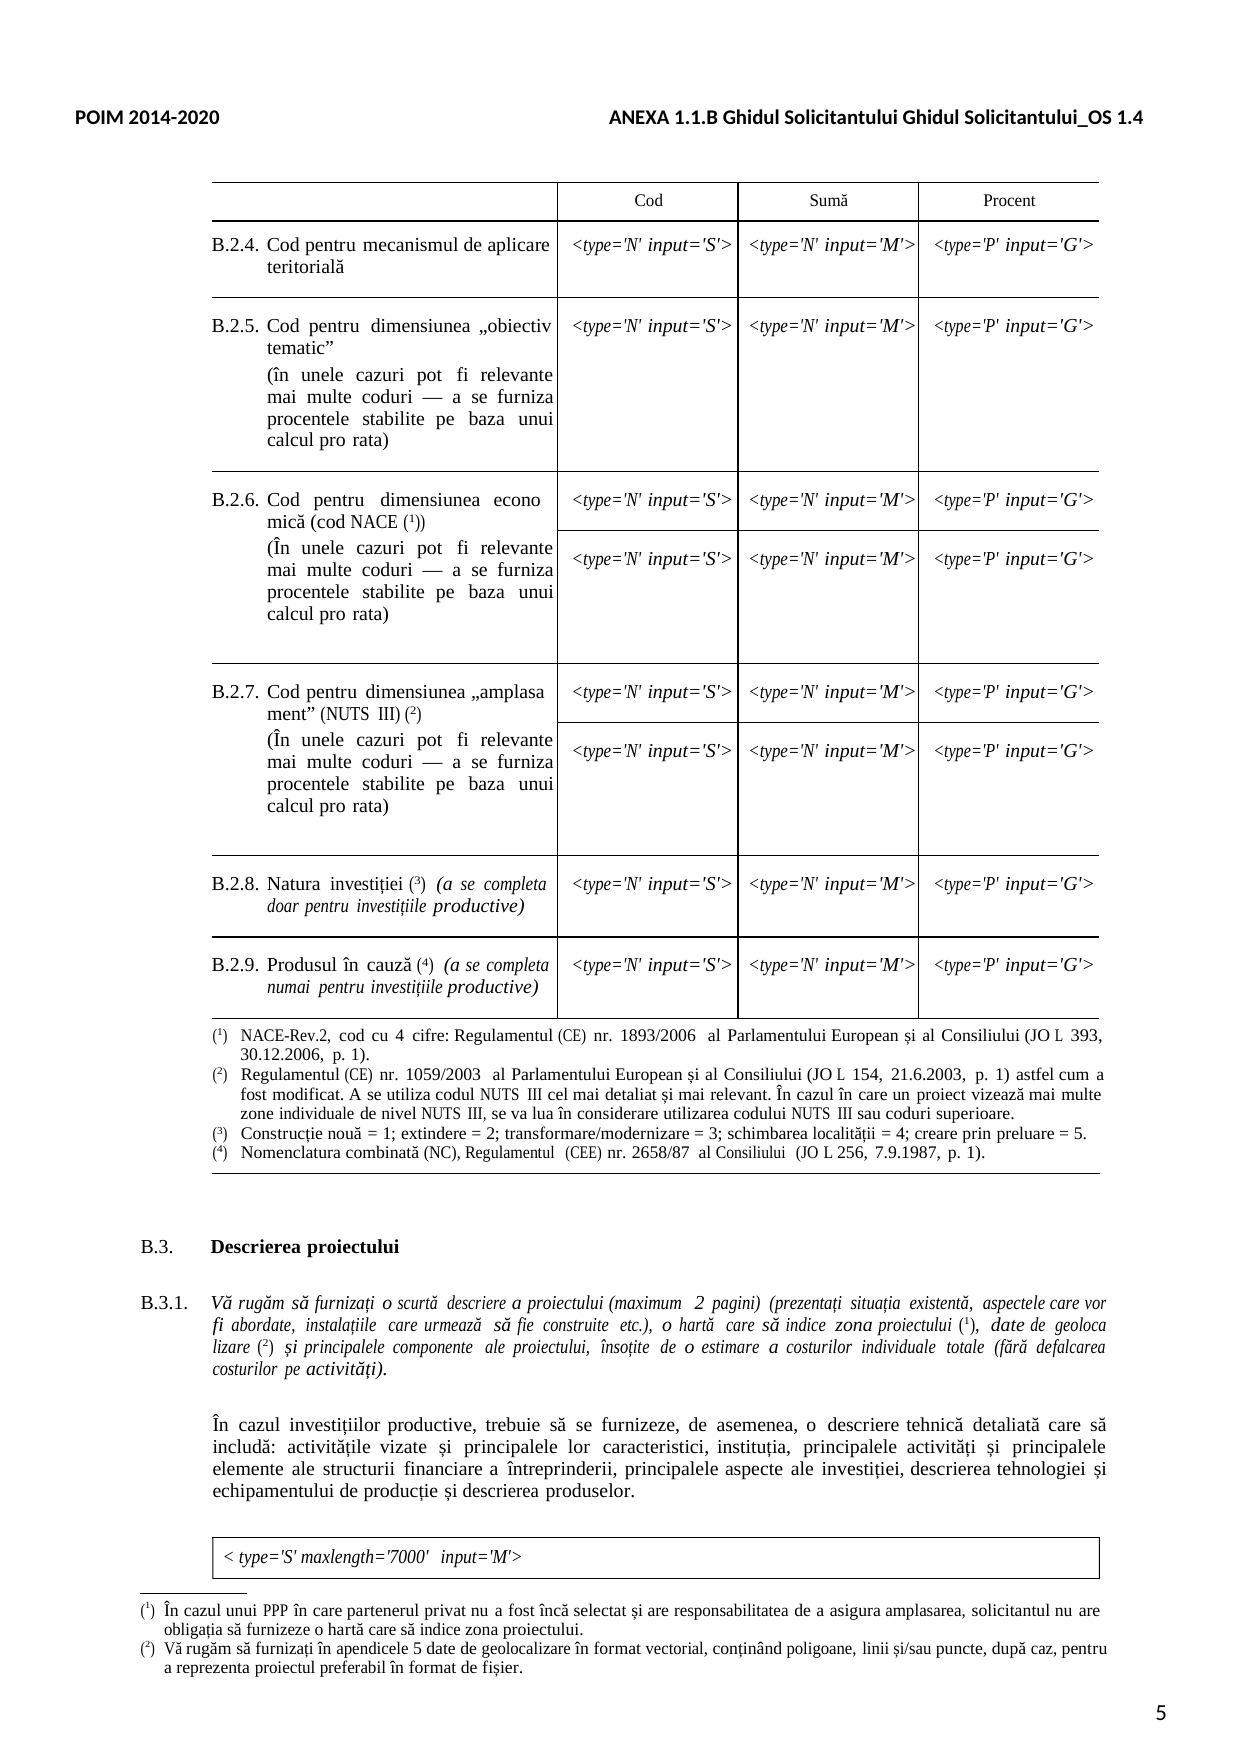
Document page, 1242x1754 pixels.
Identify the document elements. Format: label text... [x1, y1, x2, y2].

table_cell <type='N' input='S'> [558, 664, 737, 722]
table_cell <type='N' input='M'> [739, 664, 918, 722]
table_cell <type='P' input='G'> [919, 856, 1099, 936]
text (2) Regulamentul (CE) nr. 1059/2003 al Parlamentului European și al Consiliului (JO L 154, 21.6.2003, p. 1) astfel cum a fost modificat. A se utiliza codul NUTS III cel mai detaliat și mai relevant. În cazul în care un proiect vizează mai multe [212, 1065, 1107, 1104]
table_cell B.2.9. Produsul în cauză (4) (a se completa numai pentru investițiile productive) [212, 938, 557, 1017]
table_cell <type='P' input='G'> [919, 531, 1099, 663]
text (3) Construcție nouă = 1; extindere = 2; transformare/modernizare = 3; schimbarea localității = 4; creare prin preluare = 5. [212, 1123, 1089, 1143]
table_header [212, 183, 557, 220]
table_cell <type='P' input='G'> [919, 723, 1099, 855]
text În cazul investițiilor productive, trebuie să se furnizeze, de asemenea, o descriere tehnică detaliată care să includă: activitățile vizate și principalele lor caracteristici, instituția, principalele activități și principalele elemente ale structurii financiare a întreprinderii, principalele aspecte ale investiției, descrierea tehnologiei și echipamentului de producție și descrierea produselor. [212, 1414, 1107, 1502]
table_cell <type='P' input='G'> [919, 472, 1099, 530]
text (1) NACE-Rev.2, cod cu 4 cifre: Regulamentul (CE) nr. 1893/2006 al Parlamentului European și al Consiliului (JO L 393, [212, 1025, 1106, 1045]
table_header Cod [558, 183, 737, 220]
table_cell <type='N' input='S'> [558, 938, 737, 1017]
text (1) În cazul unui PPP în care partenerul privat nu a fost încă selectat și are responsabilitatea de a asigura amplasarea, solicitantul nu are obligația să furnizeze o hartă care să indice zona proiectului. [140, 1601, 1106, 1640]
table_cell B.2.4. Cod pentru mecanismul de aplicare teritorială [212, 222, 557, 297]
table_cell <type='N' input='M'> [739, 298, 918, 471]
text a reprezenta proiectul preferabil în format de fișier. [164, 1658, 1169, 1677]
table_cell B.2.8. Natura investiției (3) (a se completa doar pentru investițiile productive) [212, 856, 557, 936]
table_header Procent [919, 183, 1099, 220]
table_cell <type='N' input='M'> [739, 472, 918, 530]
text B.3. Descrierea proiectului [140, 1235, 1169, 1258]
table_cell <type='N' input='S'> [558, 472, 737, 530]
table_cell <type='N' input='S'> [558, 531, 737, 663]
table_cell <type='P' input='G'> [919, 222, 1099, 297]
text 30.12.2006, p. 1). [240, 1045, 1169, 1065]
table_cell B.2.7. Cod pentru dimensiunea „amplasa­ ment” (NUTS III) (2) (În unele cazuri pot fi relevante mai multe coduri — a se furniza procentele stabilite pe baza unui calcul pro rata) [212, 664, 557, 855]
table_cell <type='N' input='M'> [739, 723, 918, 855]
text < type='S' maxlength='7000' input='M'> [222, 1545, 530, 1568]
table_cell B.2.5. Cod pentru dimensiunea „obiectiv tematic” (în unele cazuri pot fi relevante mai multe coduri — a se furniza procentele stabilite pe baza unui calcul pro rata) [212, 298, 557, 471]
table_cell <type='N' input='S'> [558, 856, 737, 936]
table_cell <type='P' input='G'> [919, 298, 1099, 471]
table_header Sumă [739, 183, 918, 220]
table_cell <type='N' input='S'> [558, 222, 737, 297]
table_cell <type='N' input='M'> [739, 856, 918, 936]
text zone individuale de nivel NUTS III, se va lua în considerare utilizarea codului NUTS III sau coduri superioare. [240, 1104, 1169, 1123]
table_cell <type='N' input='S'> [558, 298, 737, 471]
table_cell <type='P' input='G'> [919, 938, 1099, 1017]
table_cell <type='N' input='S'> [558, 723, 737, 855]
table_cell <type='P' input='G'> [919, 664, 1099, 722]
table_cell <type='N' input='M'> [739, 938, 918, 1017]
table_cell <type='N' input='M'> [739, 222, 918, 297]
table_cell B.2.6. Cod pentru dimensiunea econo­ mică (cod NACE (1)) (În unele cazuri pot fi relevante mai multe coduri — a se furniza procentele stabilite pe baza unui calcul pro rata) [212, 472, 557, 663]
text B.3.1. Vă rugăm să furnizați o scurtă descriere a proiectului (maximum 2 pagini) (prezentați situația existentă, aspectele care vor fi abordate, instalațiile care urmează să fie construite etc.), o hartă care să indice zona proiectului (1), date de geoloca­ lizare (2) și principalele componente ale proiectului, însoțite de o estimare a costurilor individuale totale (fără defalcarea costurilor pe activități). [140, 1292, 1107, 1380]
table_cell <type='N' input='M'> [739, 531, 918, 663]
text (2) Vă rugăm să furnizați în apendicele 5 date de geolocalizare în format vectorial, conținând poligoane, linii și/sau puncte, după caz, pentru [140, 1640, 1169, 1658]
text (4) Nomenclatura combinată (NC), Regulamentul (CEE) nr. 2658/87 al Consiliului (JO L 256, 7.9.1987, p. 1). [212, 1143, 992, 1163]
